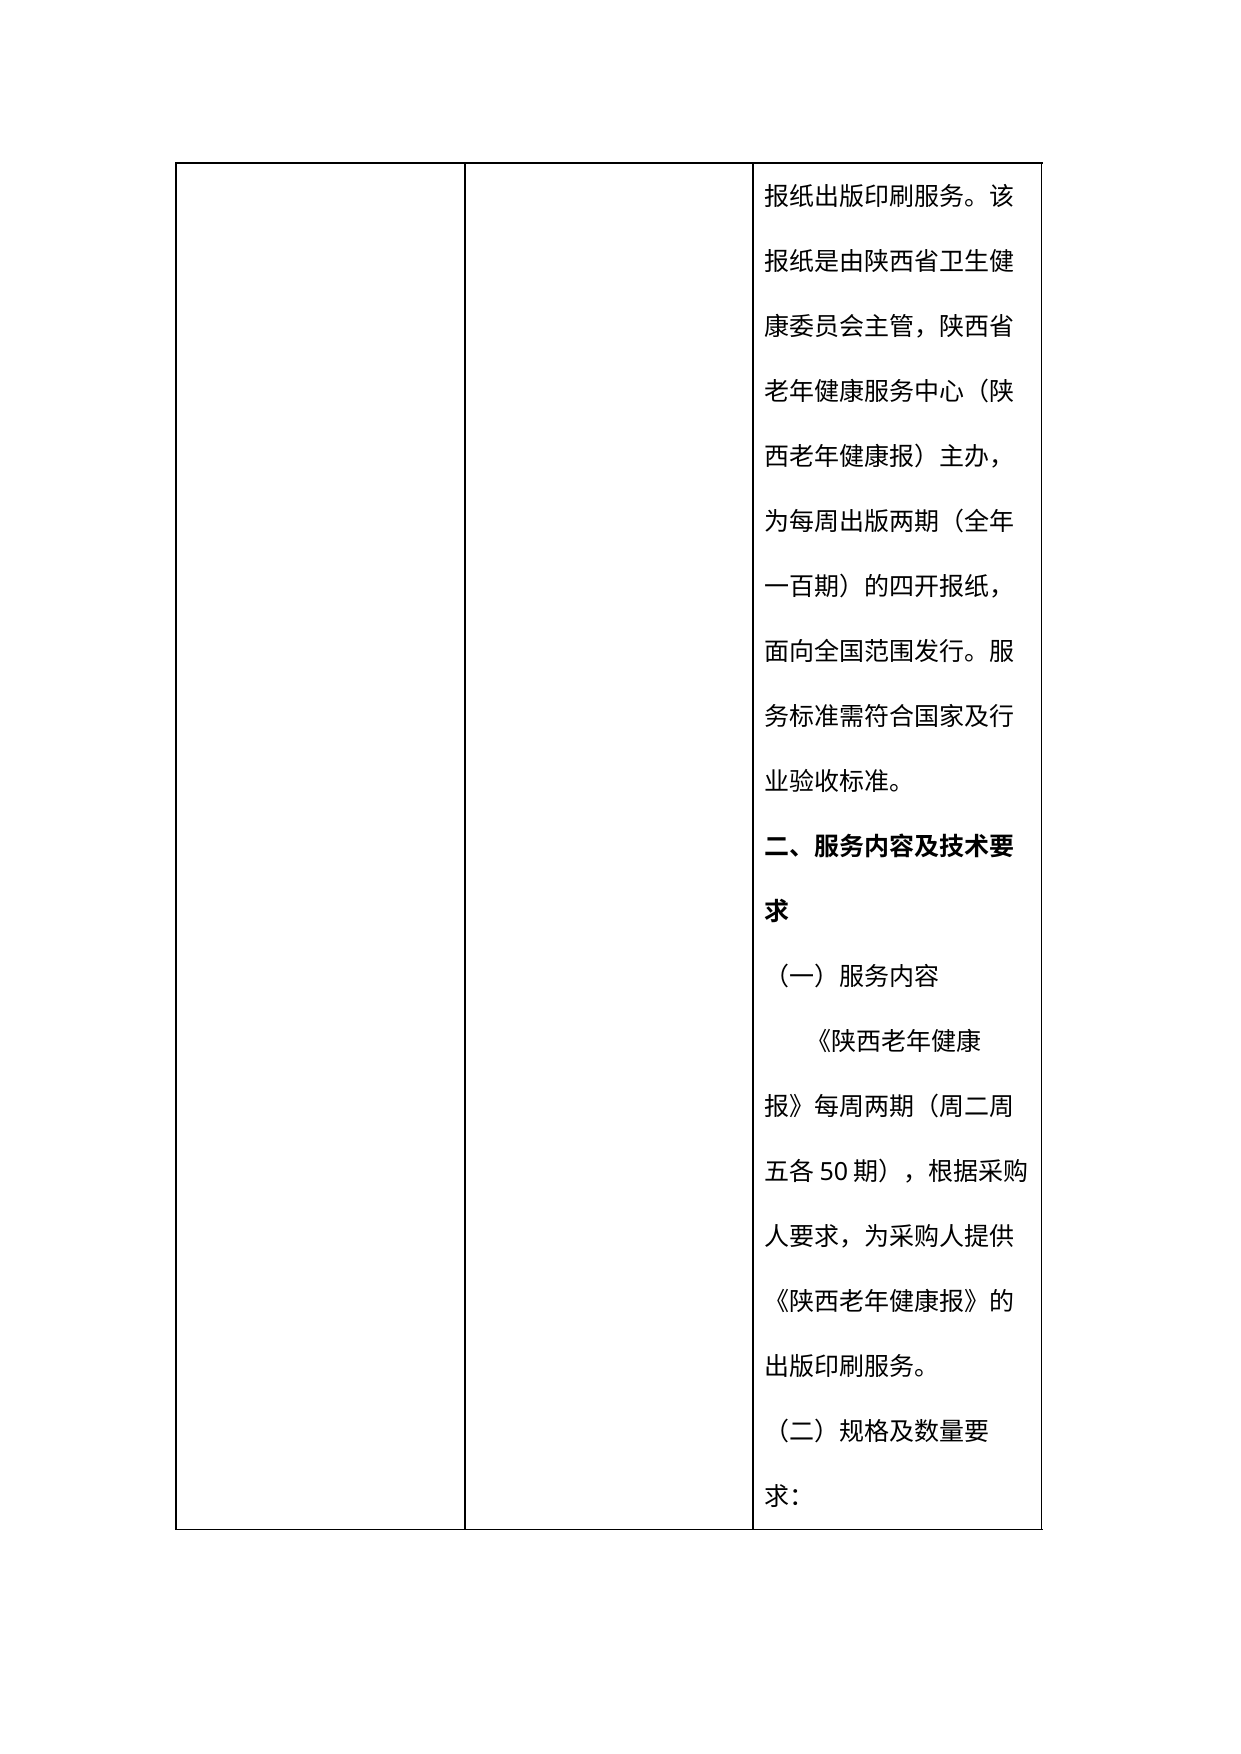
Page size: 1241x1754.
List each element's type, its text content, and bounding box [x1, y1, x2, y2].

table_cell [754, 164, 1041, 1528]
table_cell 1 [177, 164, 464, 1528]
table_cell [466, 164, 752, 1528]
